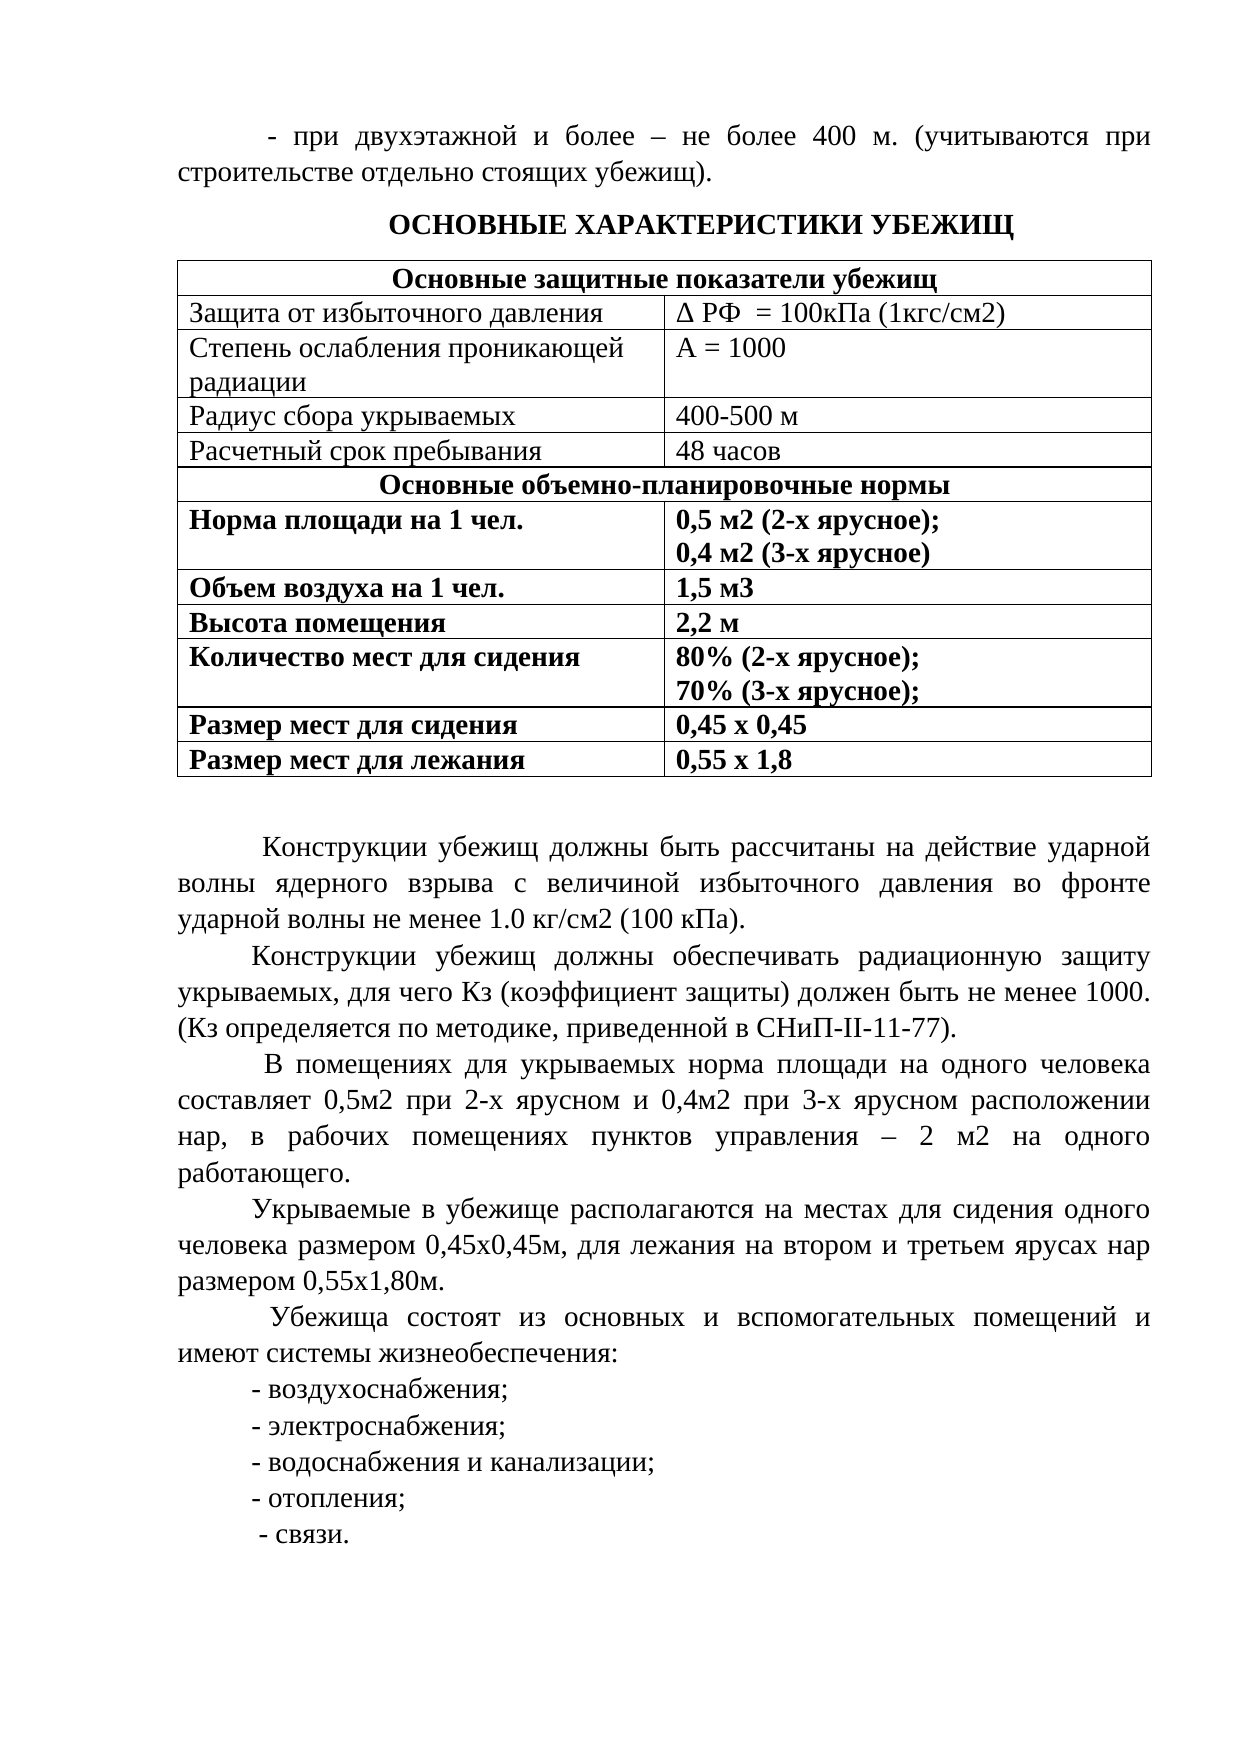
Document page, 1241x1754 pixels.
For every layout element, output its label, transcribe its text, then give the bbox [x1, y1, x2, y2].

table_cell 2,2 м [665, 605, 1151, 638]
text Укрываемые в убежище располагаются на местах для сидения одного человека размером 0,45х0,45м, для лежания на втором и третьем ярусах нар размером 0,55х1,80м. [177, 1191, 1152, 1297]
text - воздухоснабжения; [177, 1372, 1152, 1405]
text - отопления; [177, 1480, 1152, 1513]
table_cell 0,45 х 0,45 [665, 708, 1151, 741]
table_cell 0,55 х 1,8 [665, 742, 1151, 776]
table_header Основные защитные показатели убежищ [178, 261, 1151, 294]
text В помещениях для укрываемых норма площади на одного человека составляет 0,5м2 при 2-х ярусном и 0,4м2 при 3-х ярусном расположении нар, в рабочих помещениях пунктов управления – 2 м2 на одного работающего. [177, 1046, 1152, 1188]
table_cell 1,5 м3 [665, 570, 1151, 604]
text - водоснабжения и канализации; [177, 1444, 1152, 1477]
table_cell 48 часов [665, 433, 1151, 466]
table_cell Расчетный срок пребывания [178, 433, 664, 466]
text - при двухэтажной и более – не более 400 м. (учитываются при строительстве отдельно стоящих убежищ). [177, 118, 1152, 188]
table_cell Норма площади на 1 чел. [178, 502, 664, 569]
table_cell Объем воздуха на 1 чел. [178, 570, 664, 604]
table_cell Защита от избыточного давления [178, 296, 664, 329]
table_cell 80% (2-х ярусное); 70% (3-х ярусное); [665, 639, 1151, 706]
text Убежища состоят из основных и вспомогательных помещений и имеют системы жизнеобеспечения: [177, 1299, 1152, 1369]
table_cell Δ РФ = 100кПа (1кгс/см2) [665, 296, 1151, 329]
text ОСНОВНЫЕ ХАРАКТЕРИСТИКИ УБЕЖИЩ [177, 207, 1152, 241]
table_cell Радиус сбора укрываемых [178, 398, 664, 432]
text - электроснабжения; [177, 1408, 1152, 1441]
table_cell Степень ослабления проникающей радиации [178, 330, 664, 397]
text Конструкции убежищ должны быть рассчитаны на действие ударной волны ядерного взрыва с величиной избыточного давления во фронте ударной волны не менее 1.0 кг/см2 (100 кПа). [177, 829, 1152, 935]
table_cell Количество мест для сидения [178, 639, 664, 706]
table_cell 0,5 м2 (2-х ярусное); 0,4 м2 (3-х ярусное) [665, 502, 1151, 569]
text - связи. [177, 1516, 1152, 1550]
table_cell Основные объемно-планировочные нормы [178, 468, 1151, 501]
text Конструкции убежищ должны обеспечивать радиационную защиту укрываемых, для чего Кз (коэффициент защиты) должен быть не менее 1000. (Кз определяется по методике, приведенной в СНиП-II-11-77). [177, 938, 1152, 1044]
table_cell Размер мест для лежания [178, 742, 664, 776]
table_cell Размер мест для сидения [178, 708, 664, 741]
table_cell А = 1000 [665, 330, 1151, 397]
table_cell 400-500 м [665, 398, 1151, 432]
table_cell Высота помещения [178, 605, 664, 638]
